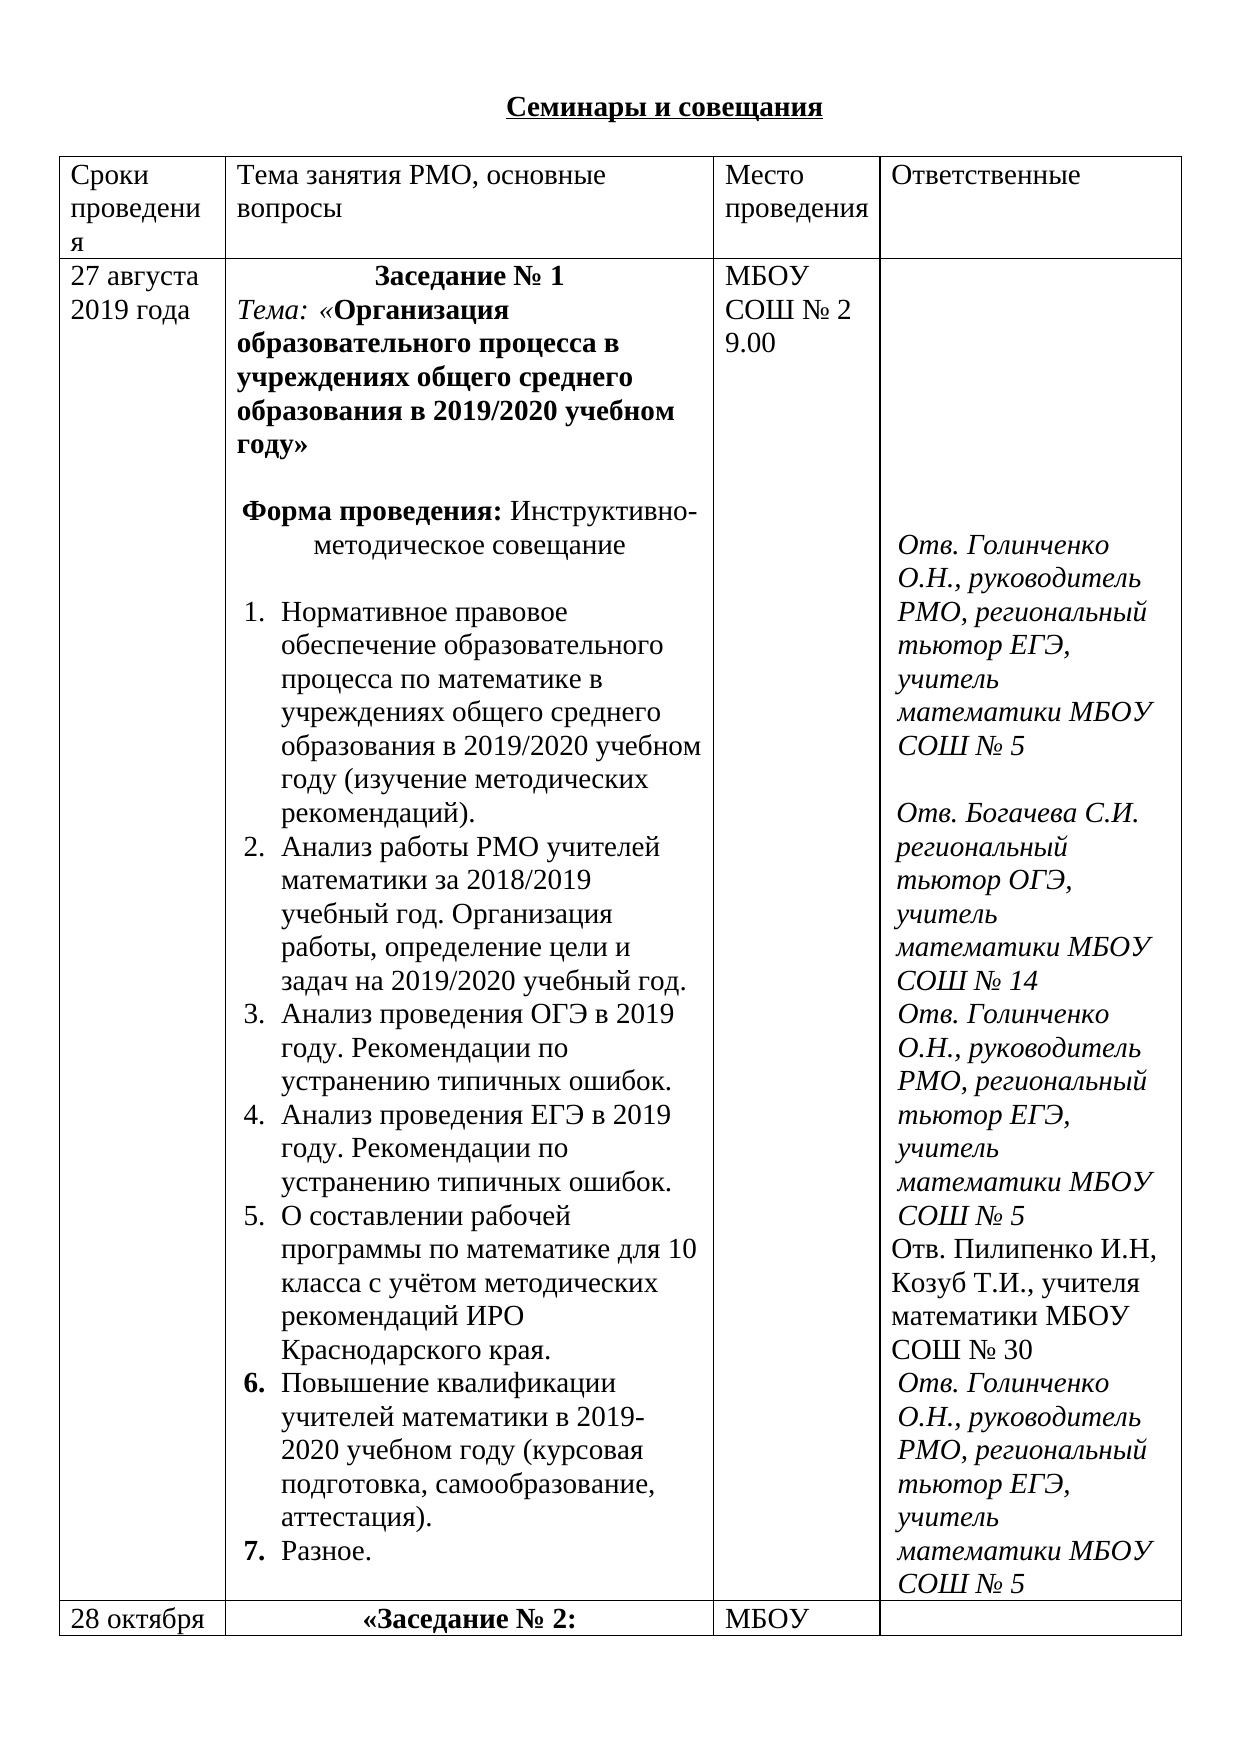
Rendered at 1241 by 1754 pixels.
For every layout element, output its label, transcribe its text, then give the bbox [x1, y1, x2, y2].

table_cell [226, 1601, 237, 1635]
table_header Сроки проведения [60, 157, 225, 257]
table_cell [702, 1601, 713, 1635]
table_cell Заседание № 1 Тема: «Организация образовательного процесса в учреждениях общего среднего образования в 2019/2020 учебном году» Форма проведения: Инструктивно-методическое совещание Нормативное правовое обеспечение образовательного процесса по математике в учреждениях общего среднего образования в 2019/2020 учебном году (изучение методических рекомендаций). Анализ работы РМО учителей математики за 2018/2019 учебный год. Организация работы, определение цели и задач на 2019/2020 учебный год. Анализ проведения ОГЭ в 2019 году. Рекомендации по устранению типичных ошибок. Анализ проведения ЕГЭ в 2019 году. Рекомендации по устранению типичных ошибок. О составлении рабочей программы по математике для 10 класса с учётом методических рекомендаций ИРО Краснодарского края. Повышение квалификации учителей математики в 2019- 2020 учебном году (курсовая подготовка, самообразование, аттестация). Разное. [226, 259, 713, 1600]
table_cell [60, 1601, 225, 1635]
table_header Ответственные [881, 157, 1181, 257]
text Семинары и совещания [177, 89, 1152, 122]
table_cell 27 августа 2019 года [60, 259, 225, 1600]
table_cell МБОУ СОШ № 2 9.00 [714, 259, 879, 1600]
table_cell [881, 1601, 1181, 1635]
table_header Тема занятия РМО, основные вопросы [226, 157, 713, 257]
table_cell МБОУ СОШ № 2 9.00 [714, 1601, 879, 1635]
table_cell Отв. Голинченко О.Н., руководитель РМО, региональный тьютор ЕГЭ, учитель математики МБОУ СОШ № 5 Отв. Богачева С.И. региональный тьютор ОГЭ, учитель математики МБОУ СОШ № 14 Отв. Голинченко О.Н., руководитель РМО, региональный тьютор ЕГЭ, учитель математики МБОУ СОШ № 5 Отв. Пилипенко И.Н, Козуб Т.И., учителя математики МБОУ СОШ № 30 Отв. Голинченко О.Н., руководитель РМО, региональный тьютор ЕГЭ, учитель математики МБОУ СОШ № 5 [881, 259, 1181, 1600]
table_header Место проведения [714, 157, 879, 257]
